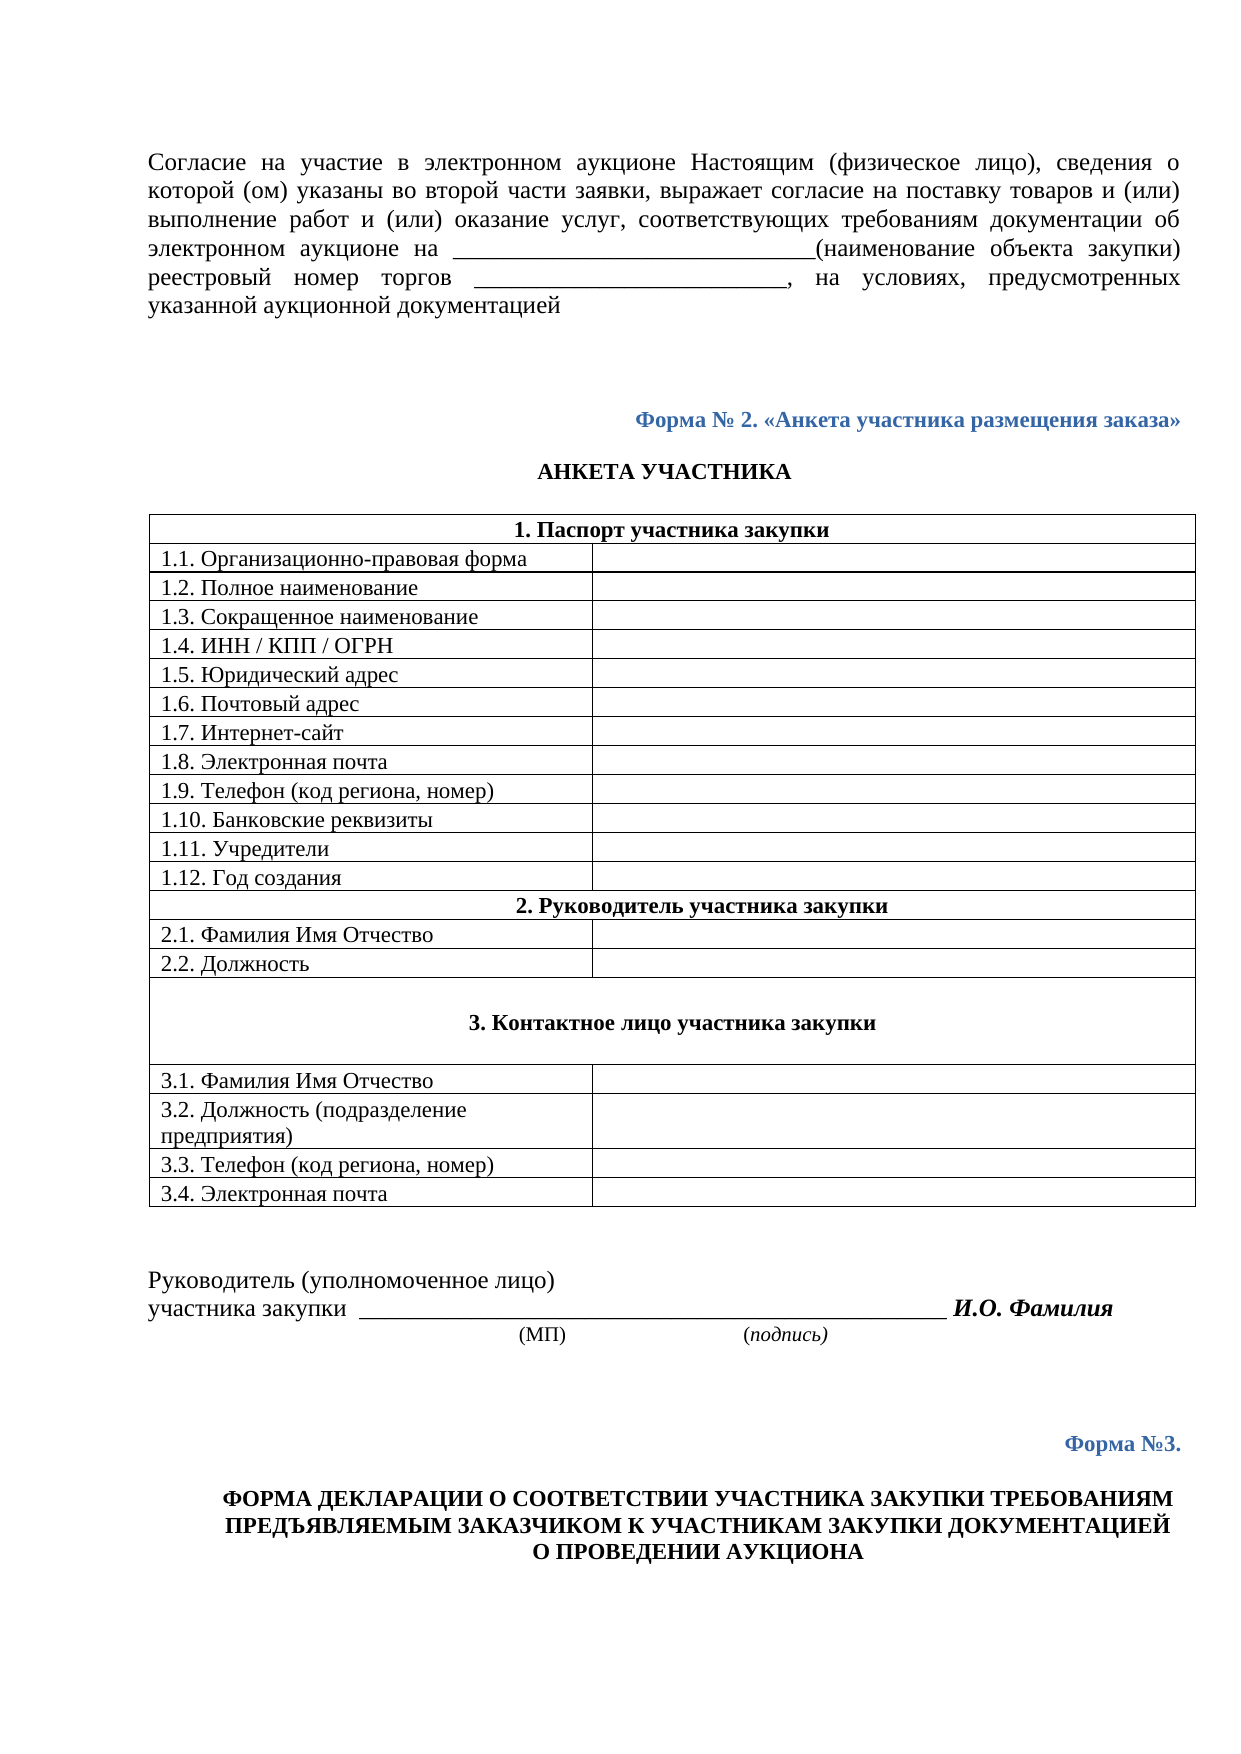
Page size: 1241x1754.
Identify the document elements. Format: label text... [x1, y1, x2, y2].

table_cell 1.2. Полное наименование [150, 573, 592, 600]
list ФОРМА ДЕКЛАРАЦИИ О СООТВЕТСТВИИ УЧАСТНИКА ЗАКУПКИ ТРЕБОВАНИЯМ ПРЕДЪЯВЛЯЕМЫМ ЗАКАЗЧИКОМ К УЧАСТНИКАМ ЗАКУПКИ ДОКУМЕНТАЦИЕЙ О ПРОВЕДЕНИИ АУКЦИОНА [215, 1485, 1181, 1564]
text Руководитель (уполномоченное лицо) [148, 1265, 1173, 1293]
text Форма №3. [148, 1430, 1181, 1457]
table_cell [593, 833, 1195, 861]
table_cell [593, 1094, 1195, 1148]
table_cell 1.9. Телефон (код региона, номер) [150, 775, 592, 803]
table_cell 3.3. Телефон (код региона, номер) [150, 1149, 592, 1177]
table_cell 3.2. Должность (подразделение предприятия) [150, 1094, 592, 1148]
table_cell [593, 862, 1195, 890]
table_cell 3.4. Электронная почта [150, 1178, 592, 1206]
table_cell [593, 573, 1195, 600]
text Форма № 2. «Анкета участника размещения заказа» [148, 406, 1181, 432]
table_cell [593, 688, 1195, 716]
table_cell 2. Руководитель участника закупки [150, 891, 1195, 919]
table_cell [593, 1065, 1195, 1093]
text Согласие на участие в электронном аукционе Настоящим (физическое лицо), сведения о которой (ом) указаны во второй части заявки, выражает согласие на поставку товаров и (или) выполнение работ и (или) оказание услуг, соответствующих требованиям документации об электронном аукционе на _____________________________(наименование объекта закупки) реестровый номер торгов _________________________, на условиях, предусмотренных указанной аукционной документацией [148, 147, 1181, 319]
table_cell 1.10. Банковские реквизиты [150, 804, 592, 832]
table_cell 3.1. Фамилия Имя Отчество [150, 1065, 592, 1093]
table_cell [593, 775, 1195, 803]
table_cell [593, 920, 1195, 948]
text (МП) (подпись) [185, 1322, 1173, 1346]
text АНКЕТА УЧАСТНИКА [148, 458, 1181, 485]
table_cell [593, 1149, 1195, 1177]
table_cell 1.8. Электронная почта [150, 746, 592, 774]
table_cell 1.1. Организационно-правовая форма [150, 544, 592, 571]
table_cell 2.2. Должность [150, 949, 592, 977]
table_cell [593, 717, 1195, 745]
table_cell [593, 949, 1195, 977]
text участника закупки _______________________________________________ И.О. Фамилия [148, 1293, 1173, 1322]
table_cell 1.11. Учредители [150, 833, 592, 861]
table_cell 1.7. Интернет-сайт [150, 717, 592, 745]
table_cell 3. Контактное лицо участника закупки [150, 978, 1195, 1064]
table_cell 1.3. Сокращенное наименование [150, 601, 592, 629]
table_header 1. Паспорт участника закупки [150, 515, 1195, 542]
table_cell [593, 804, 1195, 832]
table_cell 1.5. Юридический адрес [150, 659, 592, 687]
table_cell 2.1. Фамилия Имя Отчество [150, 920, 592, 948]
table_cell 1.12. Год создания [150, 862, 592, 890]
table_cell [593, 544, 1195, 571]
table_cell 1.4. ИНН / КПП / ОГРН [150, 630, 592, 658]
table_cell [593, 659, 1195, 687]
table_cell [593, 1178, 1195, 1206]
table_cell 1.6. Почтовый адрес [150, 688, 592, 716]
table_cell [593, 630, 1195, 658]
table_cell [593, 601, 1195, 629]
table_cell [593, 746, 1195, 774]
